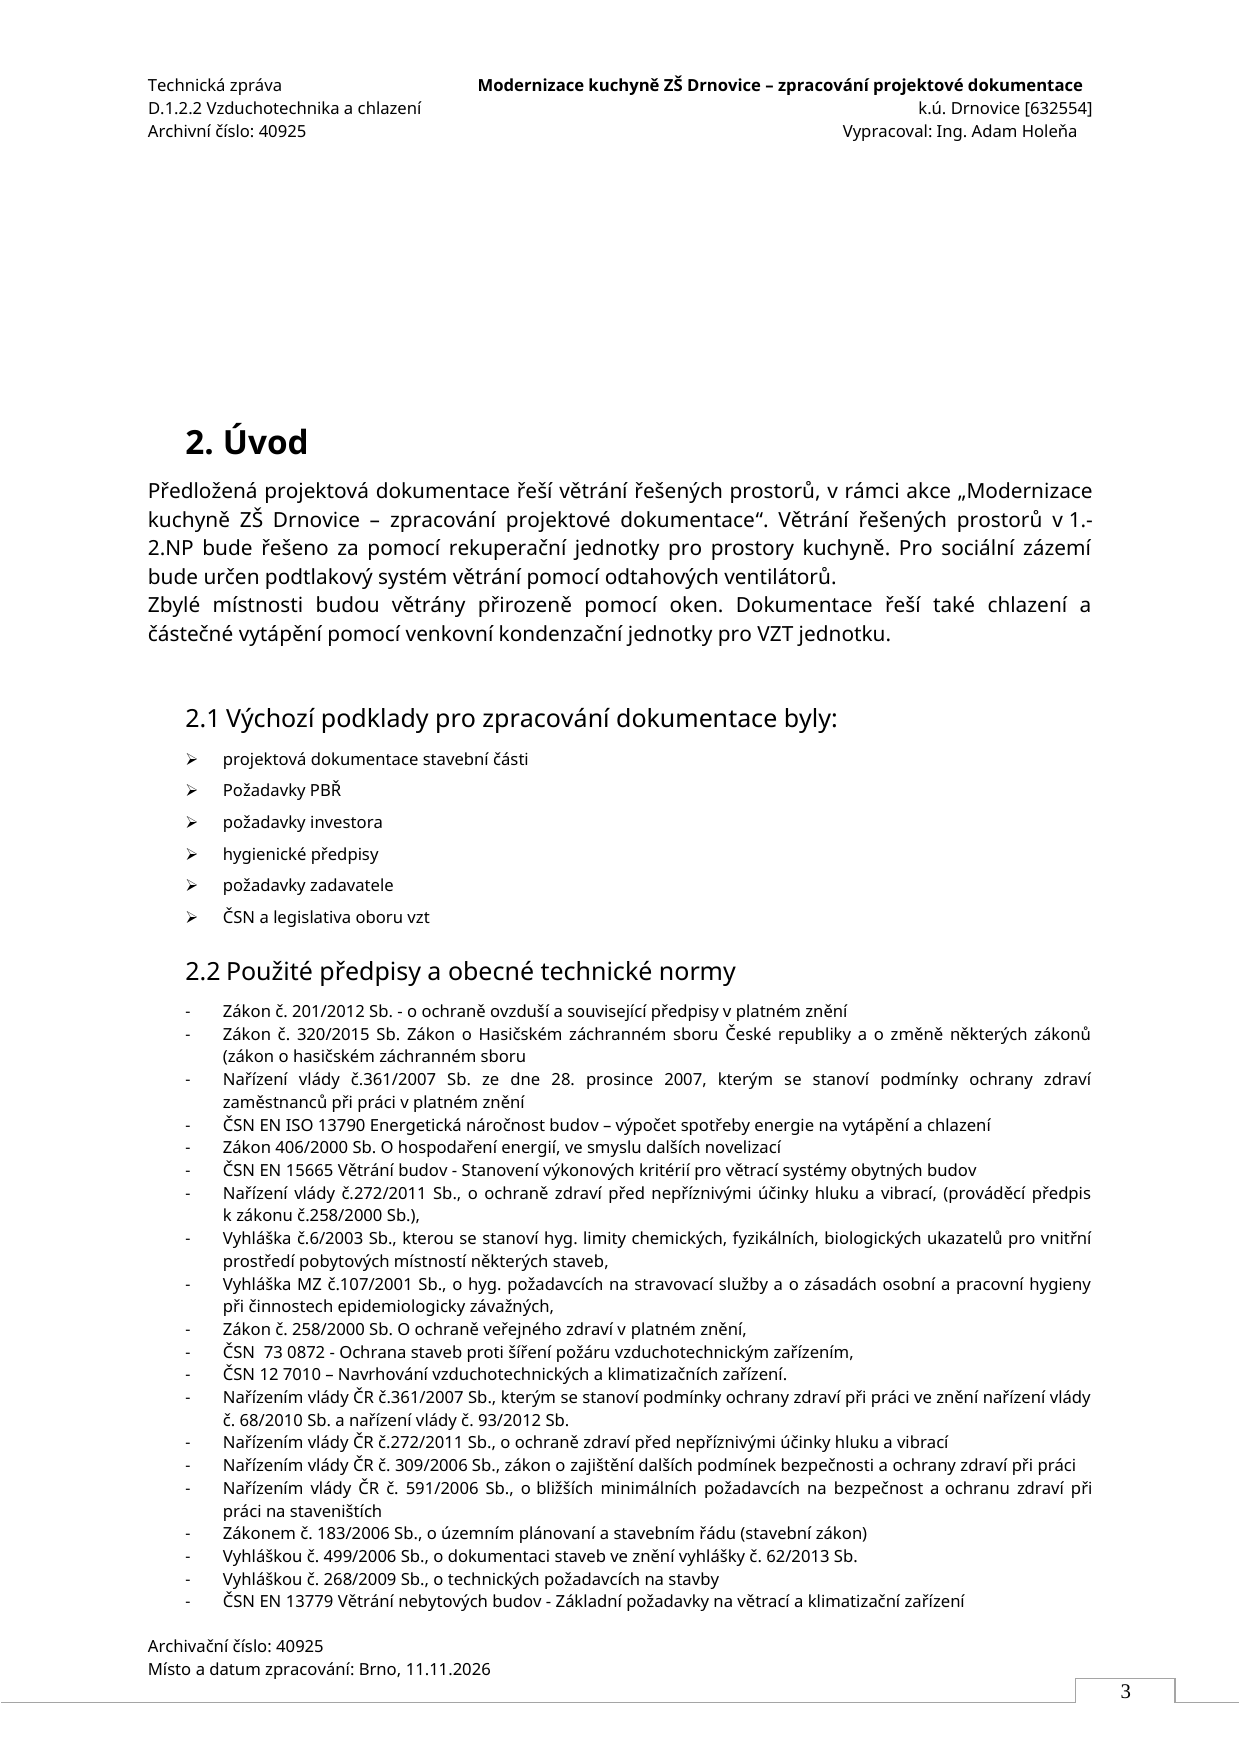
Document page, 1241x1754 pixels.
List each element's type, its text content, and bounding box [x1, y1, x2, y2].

list požadavky investora [185, 810, 1092, 833]
list Zákon č. 320/2015 Sb. Zákon o Hasičském záchranném sboru České republiky a o změně některých zákonů (zákon o hasičském záchranném sboru [185, 1022, 1092, 1068]
list Nařízením vlády ČR č. 309/2006 Sb., zákon o zajištění dalších podmínek bezpečnosti a ochrany zdraví při práci [185, 1454, 1092, 1477]
text Předložená projektová dokumentace řeší větrání řešených prostorů, v rámci akce „Modernizace kuchyně ZŠ Drnovice – zpracování projektové dokumentace“. Větrání řešených prostorů v 1.-2.NP bude řešeno za pomocí rekuperační jednotky pro prostory kuchyně. Pro sociální zázemí bude určen podtlakový systém větrání pomocí odtahových ventilátorů. [148, 476, 1092, 590]
list Vyhláška MZ č.107/2001 Sb., o hyg. požadavcích na stravovací služby a o zásadách osobní a pracovní hygieny při činnostech epidemiologicky závažných, [185, 1272, 1092, 1318]
subtitle Použité předpisy a obecné technické normy [185, 953, 1092, 987]
list Nařízením vlády ČR č. 591/2006 Sb., o bližších minimálních požadavcích na bezpečnost a ochranu zdraví při práci na staveništích [185, 1477, 1092, 1522]
text Zbylé místnosti budou větrány přirozeně pomocí oken. Dokumentace řeší také chlazení a částečné vytápění pomocí venkovní kondenzační jednotky pro VZT jednotku. [148, 590, 1092, 647]
list Vyhláškou č. 268/2009 Sb., o technických požadavcích na stavby [185, 1567, 1092, 1590]
list ČSN 12 7010 – Navrhování vzduchotechnických a klimatizačních zařízení. [185, 1363, 1092, 1386]
list Nařízením vlády ČR č.361/2007 Sb., kterým se stanoví podmínky ochrany zdraví při práci ve znění nařízení vlády č. 68/2010 Sb. a nařízení vlády č. 93/2012 Sb. [185, 1386, 1092, 1431]
list hygienické předpisy [185, 842, 1092, 865]
list ČSN EN 15665 Větrání budov - Stanovení výkonových kritérií pro větrací systémy obytných budov [185, 1159, 1092, 1181]
list Zákon č. 201/2012 Sb. - o ochraně ovzduší a související předpisy v platném znění [185, 1000, 1092, 1022]
list Požadavky PBŘ [185, 779, 1092, 801]
list Nařízením vlády ČR č.272/2011 Sb., o ochraně zdraví před nepříznivými účinky hluku a vibrací [185, 1431, 1092, 1454]
list Zákonem č. 183/2006 Sb., o územním plánovaní a stavebním řádu (stavební zákon) [185, 1522, 1092, 1545]
list ČSN EN ISO 13790 Energetická náročnost budov – výpočet spotřeby energie na vytápění a chlazení [185, 1113, 1092, 1136]
list Vyhláškou č. 499/2006 Sb., o dokumentaci staveb ve znění vyhlášky č. 62/2013 Sb. [185, 1545, 1092, 1567]
list projektová dokumentace stavební části [185, 747, 1092, 770]
list Nařízení vlády č.272/2011 Sb., o ochraně zdraví před nepříznivými účinky hluku a vibrací, (prováděcí předpis k zákonu č.258/2000 Sb.), [185, 1181, 1092, 1227]
list Zákon 406/2000 Sb. O hospodaření energií, ve smyslu dalších novelizací [185, 1136, 1092, 1159]
list ČSN 73 0872 - Ochrana staveb proti šíření požáru vzduchotechnickým zařízením, [185, 1340, 1092, 1363]
list ČSN a legislativa oboru vzt [185, 905, 1092, 928]
list Nařízení vlády č.361/2007 Sb. ze dne 28. prosince 2007, kterým se stanoví podmínky ochrany zdraví zaměstnanců při práci v platném znění [185, 1068, 1092, 1113]
subtitle Úvod [185, 418, 1092, 464]
list ČSN EN 13779 Větrání nebytových budov - Základní požadavky na větrací a klimatizační zařízení [185, 1590, 1092, 1613]
list Vyhláška č.6/2003 Sb., kterou se stanoví hyg. limity chemických, fyzikálních, biologických ukazatelů pro vnitřní prostředí pobytových místností některých staveb, [185, 1227, 1092, 1272]
list požadavky zadavatele [185, 874, 1092, 896]
list Zákon č. 258/2000 Sb. O ochraně veřejného zdraví v platném znění, [185, 1318, 1092, 1340]
subtitle Výchozí podklady pro zpracování dokumentace byly: [185, 701, 1092, 734]
